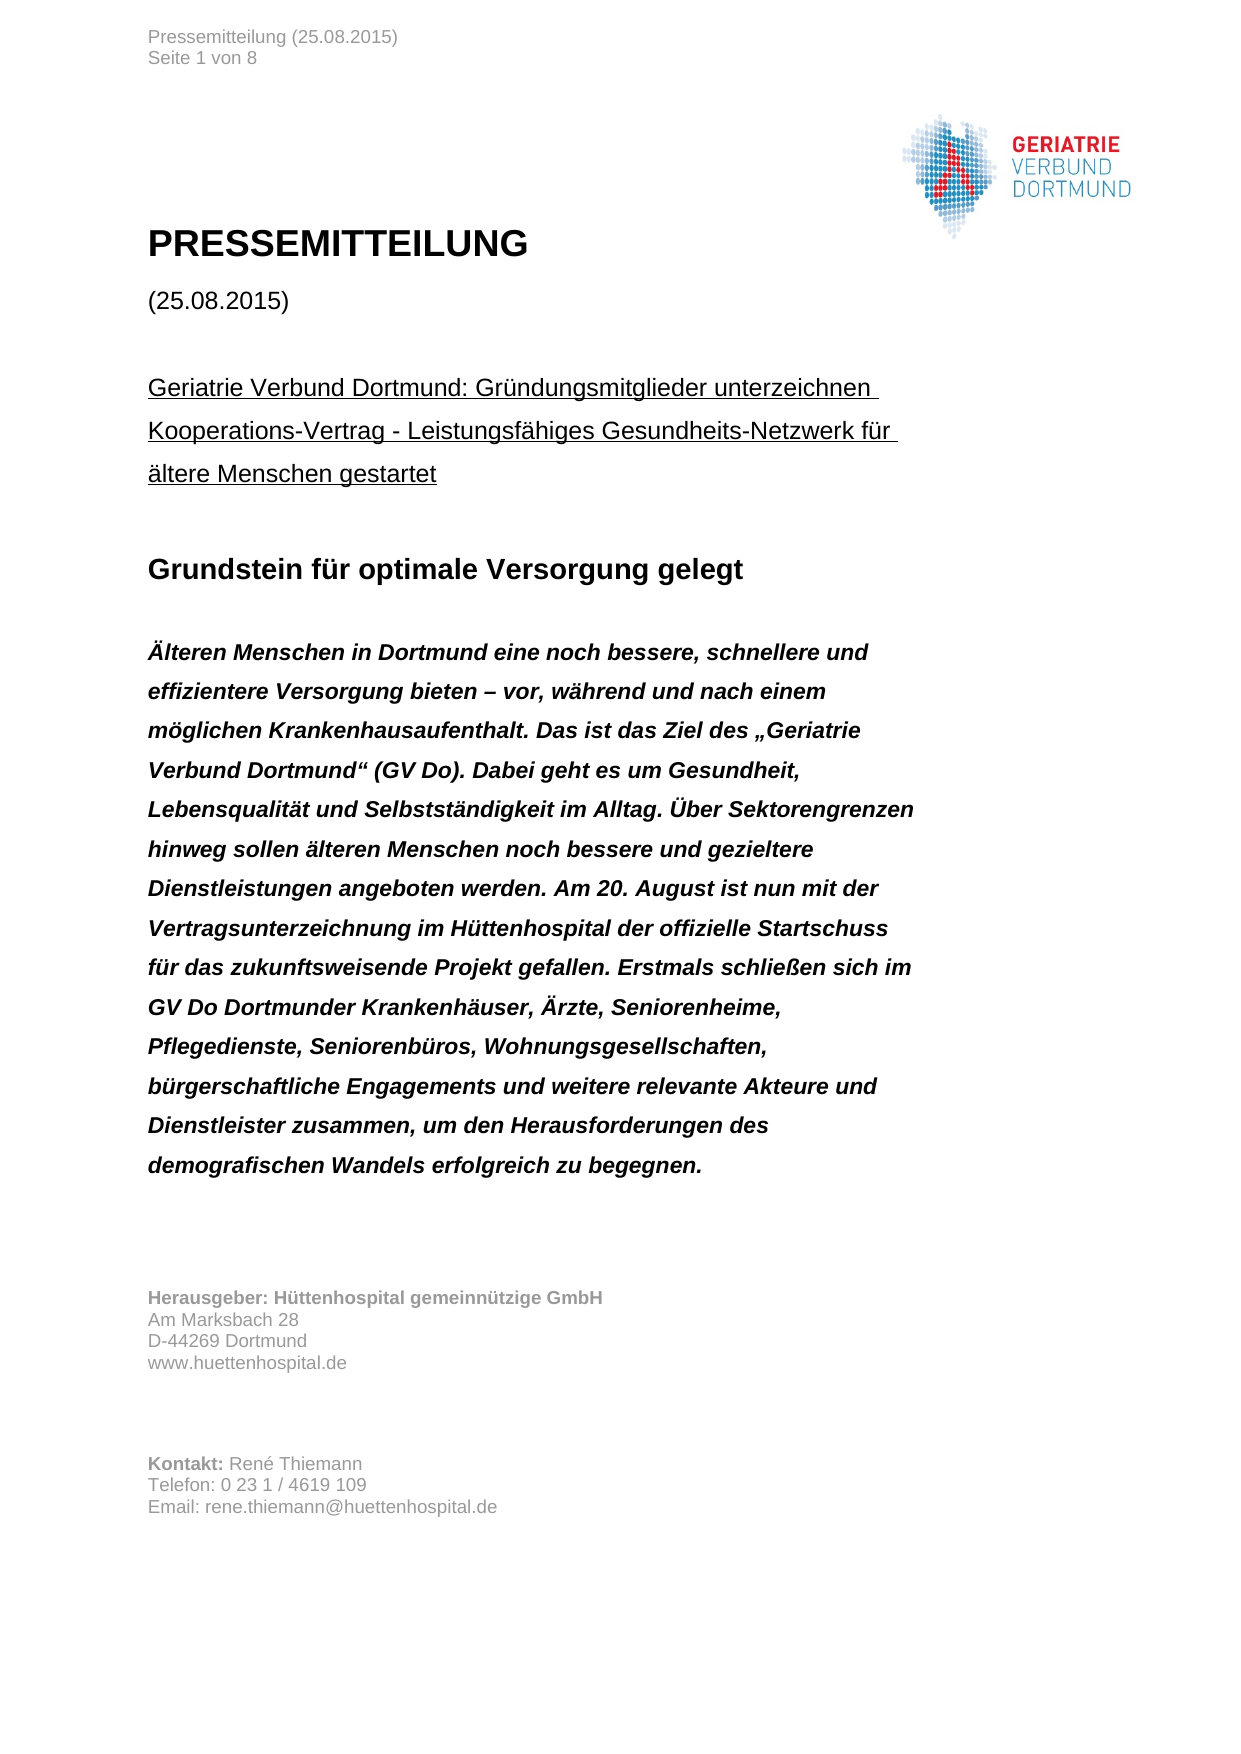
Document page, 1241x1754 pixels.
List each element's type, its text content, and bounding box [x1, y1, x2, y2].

picture [896, 104, 1137, 243]
text Grundstein für optimale Versorgung gelegt [148, 552, 915, 586]
text PRESSEMITTEILUNG [148, 222, 915, 265]
text (25.08.2015) [148, 286, 915, 315]
text Geriatrie Verbund Dortmund: Gründungsmitglieder unterzeichnen Kooperations-Vertrag - Leistungsfähiges Gesundheits-Netzwerk für ältere Menschen gestartet [148, 372, 915, 487]
text Älteren Menschen in Dortmund eine noch bessere, schnellere und effizientere Versorgung bieten – vor, während und nach einem möglichen Krankenhausaufenthalt. Das ist das Ziel des „Geriatrie Verbund Dortmund“ (GV Do). Dabei geht es um Gesundheit, Lebensqualität und Selbstständigkeit im Alltag. Über Sektorengrenzen hinweg sollen älteren Menschen noch bessere und gezieltere Dienstleistungen angeboten werden. Am 20. August ist nun mit der Vertragsunterzeichnung im Hüttenhospital der offizielle Startschuss für das zukunftsweisende Projekt gefallen. Erstmals schließen sich im GV Do Dortmunder Krankenhäuser, Ärzte, Seniorenheime, Pflegedienste, Seniorenbüros, Wohnungsgesellschaften, bürgerschaftliche Engagements und weitere relevante Akteure und Dienstleister zusammen, um den Herausforderungen des demografischen Wandels erfolgreich zu begegnen. [148, 638, 915, 1178]
